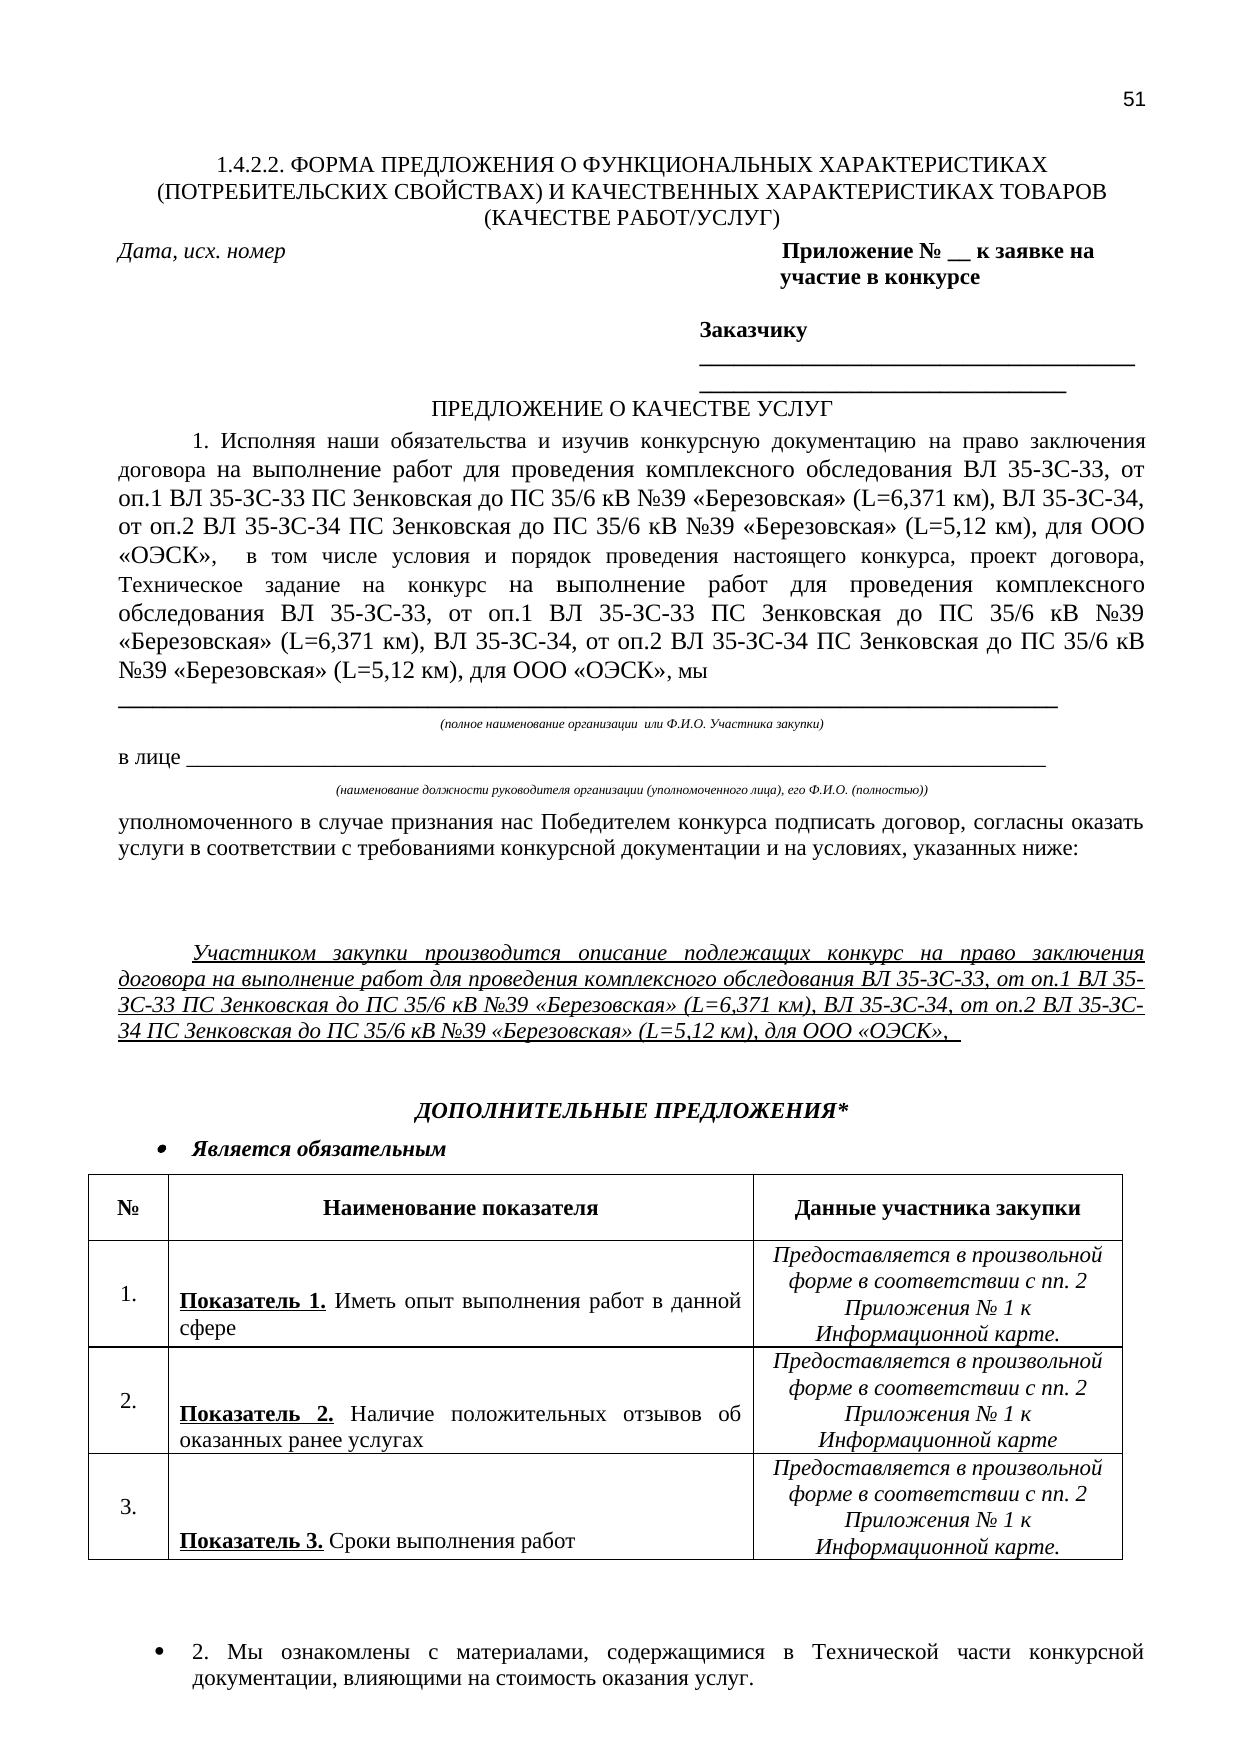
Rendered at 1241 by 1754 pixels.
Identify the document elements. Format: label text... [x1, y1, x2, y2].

table_cell Предоставляется в произвольной форме в соответствии с пп. 2 Приложения № 1 к Информационной карте. [754, 1454, 1122, 1559]
subtitle 1.4.2.2. ФОРМА ПРЕДЛОЖЕНИЯ О ФУНКЦИОНАЛЬНЫХ ХАРАКТЕРИСТИКАХ (ПОТРЕБИТЕЛЬСКИХ СВОЙСТВАХ) И КАЧЕСТВЕННЫХ ХАРАКТЕРИСТИКАХ ТОВАРОВ (КАЧЕСТВЕ РАБОТ/УСЛУГ) [118, 152, 1146, 231]
text Заказчику [699, 316, 1146, 342]
table_cell Показатель 3. Сроки выполнения работ [169, 1454, 753, 1559]
text Участником закупки производится описание подлежащих конкурс на право заключения договора на выполнение работ для проведения комплексного обследования ВЛ 35-ЗС-33, от оп.1 ВЛ 35-ЗС-33 ПС Зенковская до ПС 35/6 кВ №39 «Березовская» (L=6,371 км), ВЛ 35-ЗС-34, от оп.2 ВЛ 35-ЗС-34 ПС Зенковская до ПС 35/6 кВ №39 «Березовская» (L=5,12 км), для ООО «ОЭСК», [118, 938, 1146, 1044]
text уполномоченного в случае признания нас Победителем конкурса подписать договор, согласны оказать услуги в соответствии с требованиями конкурсной документации и на условиях, указанных ниже: [118, 808, 1146, 861]
table_cell Предоставляется в произвольной форме в соответствии с пп. 2 Приложения № 1 к Информационной карте. [754, 1241, 1122, 1346]
list 2. Мы ознакомлены с материалами, содержащимися в Технической части конкурсной документации, влияющими на стоимость оказания услуг. [155, 1638, 1146, 1691]
table_header Данные участника закупки [754, 1175, 1122, 1240]
table_cell Показатель 1. Иметь опыт выполнения работ в данной сфере [169, 1241, 753, 1346]
text (наименование должности руководителя организации (уполномоченного лица), его Ф.И.О. (полностью)) [118, 782, 1146, 808]
table_cell 3. [89, 1454, 168, 1559]
text ПРЕДЛОЖЕНИЕ О КАЧЕСТВЕ УСЛУГ [118, 395, 1146, 421]
text (полное наименование организации или Ф.И.О. Участника закупки) [118, 717, 1146, 743]
text ______________________________________________________________________ [699, 342, 1146, 395]
text в лице ___________________________________________________________________________ [118, 743, 1146, 769]
table_cell Предоставляется в произвольной форме в соответствии с пп. 2 Приложения № 1 к Информационной карте [754, 1348, 1122, 1453]
table_cell 1. [89, 1241, 168, 1346]
text ДОПОЛНИТЕЛЬНЫЕ ПРЕДЛОЖЕНИЯ* [118, 1097, 1146, 1123]
text 1. Исполняя наши обязательства и изучив конкурсную документацию на право заключения договора на выполнение работ для проведения комплексного обследования ВЛ 35-ЗС-33, от оп.1 ВЛ 35-ЗС-33 ПС Зенковская до ПС 35/6 кВ №39 «Березовская» (L=6,371 км), ВЛ 35-ЗС-34, от оп.2 ВЛ 35-ЗС-34 ПС Зенковская до ПС 35/6 кВ №39 «Березовская» (L=5,12 км), для ООО «ОЭСК», в том числе условия и порядок проведения настоящего конкурса, проект договора, Техническое задание на конкурс на выполнение работ для проведения комплексного обследования ВЛ 35-ЗС-33, от оп.1 ВЛ 35-ЗС-33 ПС Зенковская до ПС 35/6 кВ №39 «Березовская» (L=6,371 км), ВЛ 35-ЗС-34, от оп.2 ВЛ 35-ЗС-34 ПС Зенковская до ПС 35/6 кВ №39 «Березовская» (L=5,12 км), для ООО «ОЭСК», мы [118, 428, 1146, 684]
table_header № [89, 1175, 168, 1240]
table_header Наименование показателя [169, 1175, 753, 1240]
text Дата, исх. номер Приложение № __ к заявке на [118, 237, 1146, 263]
list Является обязательным [156, 1136, 1146, 1162]
table_cell 2. [89, 1348, 168, 1453]
table_cell Показатель 2. Наличие положительных отзывов об оказанных ранее услугах [169, 1348, 753, 1453]
text __________________________________________________________________________________ [118, 684, 1146, 710]
text участие в конкурсе [718, 263, 1146, 289]
